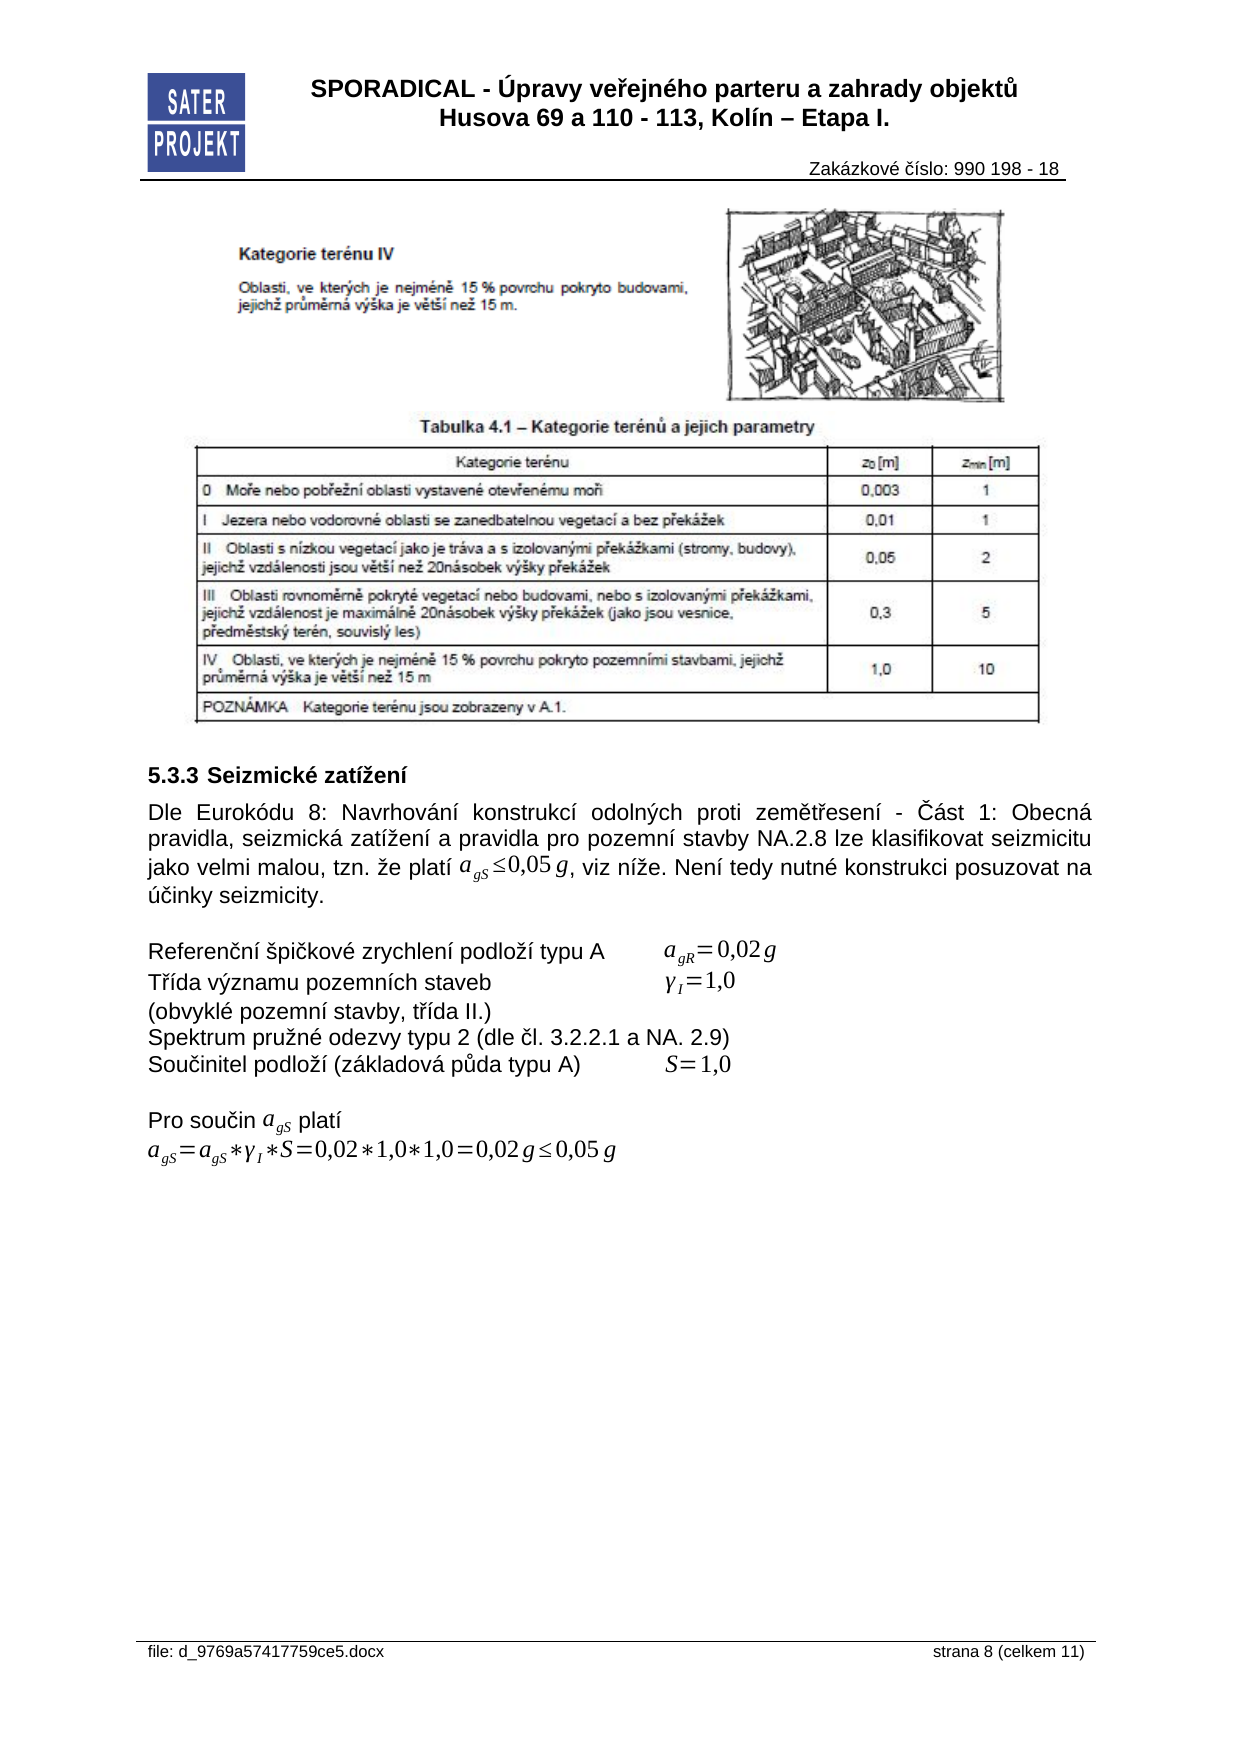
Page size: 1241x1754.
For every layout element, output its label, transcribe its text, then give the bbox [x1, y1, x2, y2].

picture [184, 207, 1057, 736]
text Referenční špičkové zrychlení podloží typu A [148, 935, 1092, 967]
text (obvyklé pozemní stavby, třída II.) [148, 998, 1092, 1024]
text Pro součin platí [148, 1104, 1092, 1136]
subtitle Seizmické zatížení [148, 762, 1092, 788]
text Dle Eurokódu 8: Navrhování konstrukcí odolných proti zemětřesení - Část 1: Obecná pravidla, seizmická zatížení a pravidla pro pozemní stavby NA.2.8 lze klasifikovat seizmicitu jako velmi malou, tzn. že platí , viz níže. Není tedy nutné konstrukci posuzovat na účinky seizmicity. [148, 798, 1092, 909]
text Třída významu pozemních staveb [148, 967, 1092, 998]
text Spektrum pružné odezvy typu 2 (dle čl. 3.2.2.1 a NA. 2.9) [148, 1024, 1092, 1051]
picture [147, 73, 246, 172]
text Součinitel podloží (základová půda typu A) [148, 1051, 1092, 1078]
